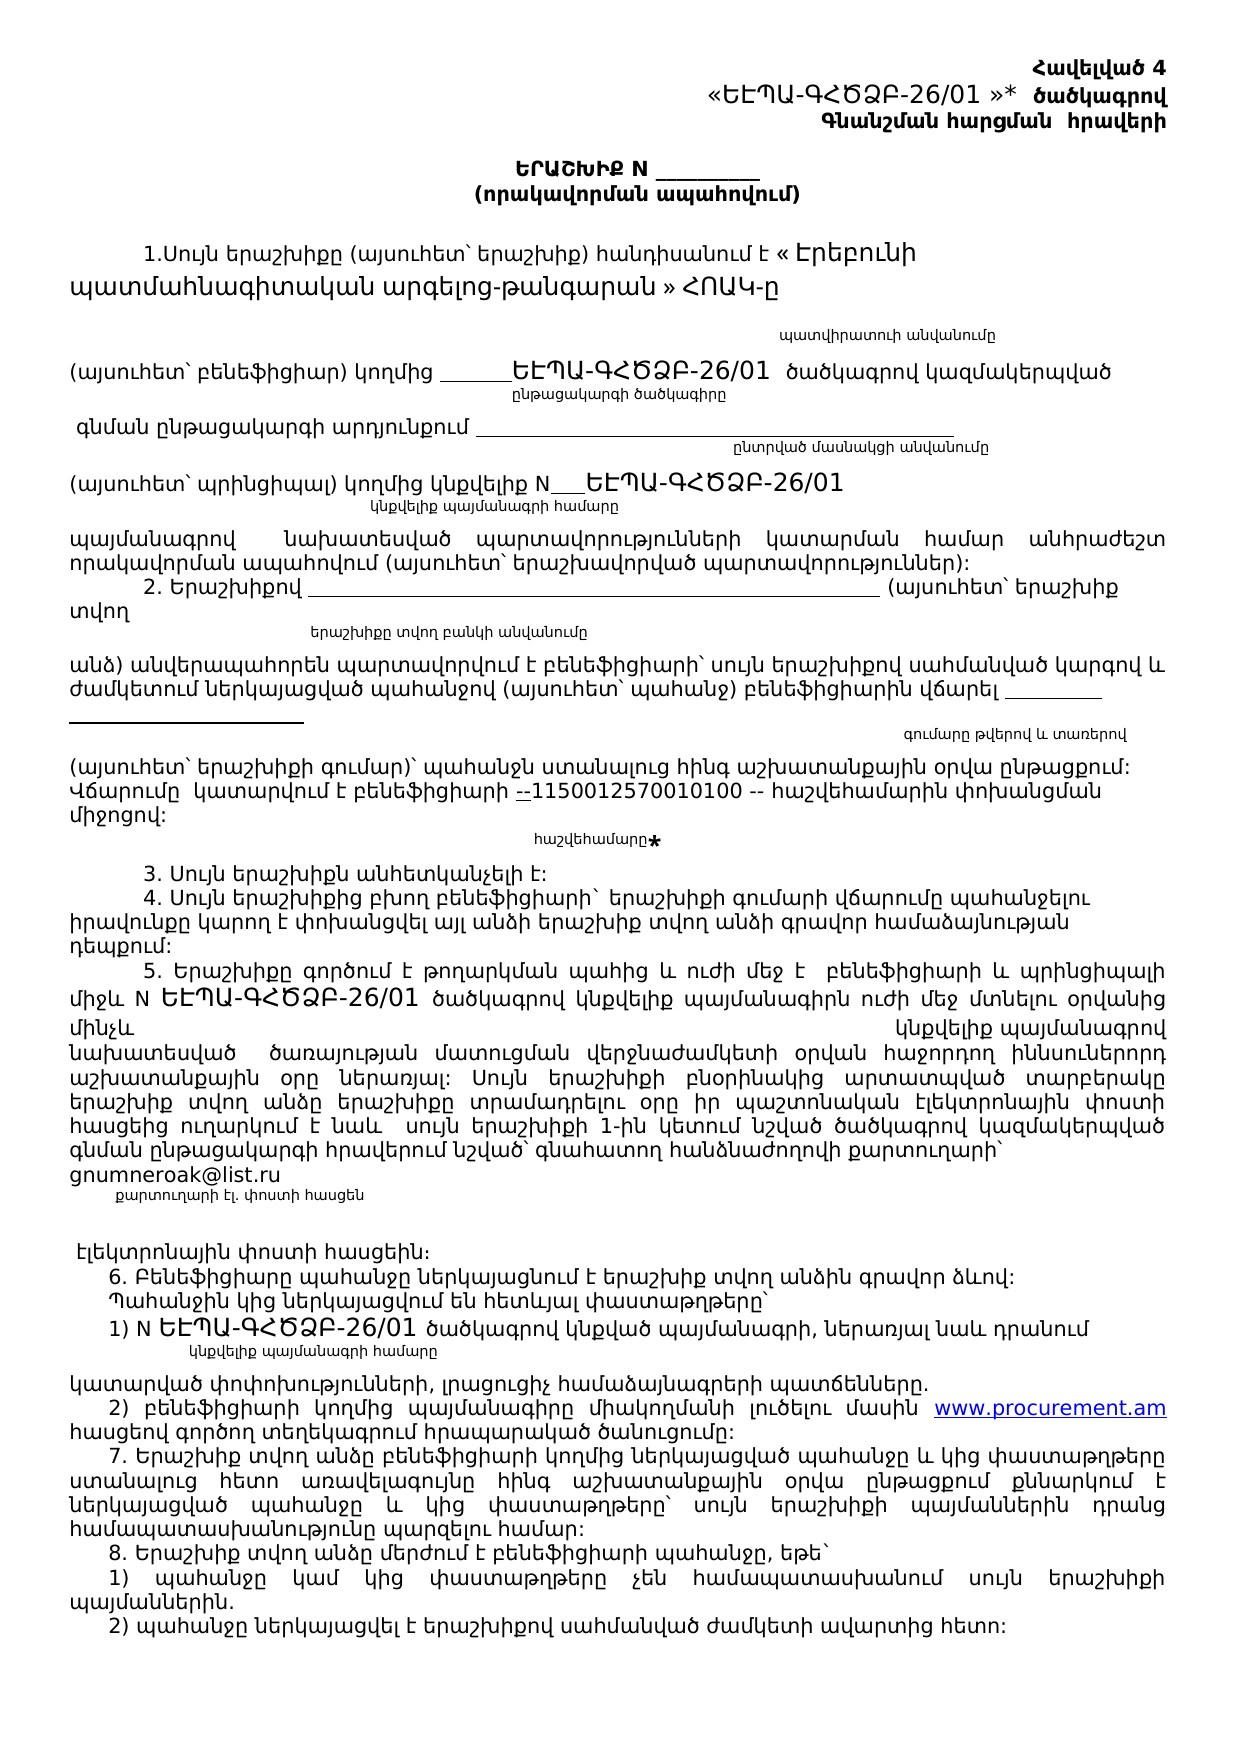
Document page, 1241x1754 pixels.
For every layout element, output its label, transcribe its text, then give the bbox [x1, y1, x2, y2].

text 2) բենեֆիցիարի կողմից պայմանագիրը միակողմանի լուծելու մասին www.procurement.am հասցեով գործող տեղեկագրում հրապարակած ծանուցումը: [69, 1396, 1167, 1444]
text գումարը թվերով և տառերով [807, 726, 1167, 755]
text (որակավորման ապահովում) [69, 182, 1167, 206]
list քարտուղարի էլ. փոստի հասցեն [69, 1187, 1167, 1216]
text ընտրված մասնակցի անվանումը [69, 439, 1167, 468]
text (այսուհետ՝ երաշխիքի գումար)՝ պահանջն ստանալուց հինգ աշխատանքային օրվա ընթացքում: Վճարումը կատարվում է բենեֆիցիարի --1150012570010100 -- հաշվեհամարին փոխանցման միջոցով: [69, 755, 1167, 828]
text պատվիրատուի անվանումը [659, 327, 1167, 356]
text 6. Բենեֆիցիարը պահանջը ներկայացնում է երաշխիք տվող անձին գրավոր ձևով: [69, 1265, 1167, 1289]
text Հավելված 4 [69, 56, 1167, 80]
list gnumneroak@list.ru [69, 1163, 1167, 1187]
text 1) պահանջը կամ կից փաստաթղթերը չեն համապատասխանում սույն երաշխիքի պայմաններին. [69, 1566, 1167, 1614]
text 7. Երաշխիք տվող անձը բենեֆիցիարի կողմից ներկայացված պահանջը և կից փաստաթղթերը ստանալուց հետո առավելագույնը հինգ աշխատանքային օրվա ընթացքում քննարկում է ներկայացված պահանջը և կից փաստաթղթերը՝ սույն երաշխիքի պայմաններին դրանց համապատասխանությունը պարզելու համար: [69, 1444, 1167, 1541]
text Գնանշման հարցման հրավերի [69, 109, 1167, 133]
text ԵՐԱՇԽԻՔ N __________ [69, 157, 1167, 182]
text «ԵԷՊԱ-ԳՀԾՁԲ-26/01 »* ծածկագրով [69, 80, 1167, 109]
text 8. Երաշխիք տվող անձը մերժում է բենեֆիցիարի պահանջը, եթե` [69, 1541, 1167, 1566]
text երաշխիքը տվող բանկի անվանումը [69, 624, 1167, 653]
text գնման ընթացակարգի արդյունքում [69, 415, 1167, 439]
text 2) պահանջը ներկայացվել է երաշխիքով սահմանված ժամկետի ավարտից հետո: [69, 1614, 1167, 1638]
text (այսուհետ՝ պրինցիպալ) կողմից կնքվելիք N ԵԷՊԱ-ԳՀԾՁԲ-26/01 կնքվելիք պայմանագրի համարը [69, 468, 1167, 527]
text 1.Սույն երաշխիքը (այսուհետ՝ երաշխիք) հանդիսանում է « Էրեբունի պատմահնագիտական արգելոց-թանգարան » ՀՈԱԿ-ը [69, 235, 1167, 303]
text հաշվեհամարը* [143, 828, 1167, 862]
text կնքվելիք պայմանագրի համարը [69, 1342, 1167, 1372]
text պայմանագրով նախատեսված պարտավորությունների կատարման համար անհրաժեշտ որակավորման ապահովում (այսուհետ՝ երաշխավորված պարտավորություններ): [69, 527, 1167, 575]
text Պահանջին կից ներկայացվում են հետևյալ փաստաթղթերը՝ [69, 1289, 1167, 1313]
text 4. Սույն երաշխիքից բխող բենեֆիցիարի` երաշխիքի գումարի վճարումը պահանջելու իրավունքը կարող է փոխանցվել այլ անձի երաշխիք տվող անձի գրավոր համաձայնության դեպքում: [69, 886, 1167, 959]
list էլեկտրոնային փոստի հասցեին։ [69, 1240, 1167, 1265]
text 1) N ԵԷՊԱ-ԳՀԾՁԲ-26/01 ծածկագրով կնքված պայմանագրի, ներառյալ նաև դրանում [69, 1313, 1167, 1342]
text (այսուհետ՝ բենեֆիցիար) կողմից ԵԷՊԱ-ԳՀԾՁԲ-26/01 ծածկագրով կազմակերպված ընթացակարգի ծածկագիրը [69, 356, 1167, 415]
text կատարված փոփոխությունների, լրացուցիչ համաձայնագրերի պատճենները. [69, 1372, 1167, 1396]
text 2. Երաշխիքով (այսուհետ՝ երաշխիք տվող [69, 575, 1167, 624]
text 3. Սույն երաշխիքն անհետկանչելի է: [69, 862, 1167, 886]
text անձ) անվերապահորեն պարտավորվում է բենեֆիցիարի՝ սույն երաշխիքով սահմանված կարգով և ժամկետում ներկայացված պահանջով (այսուհետ՝ պահանջ) բենեֆիցիարին վճարել [69, 653, 1167, 726]
text 5. Երաշխիքը գործում է թողարկման պահից և ուժի մեջ է բենեֆիցիարի և պրինցիպալի միջև N ԵԷՊԱ-ԳՀԾՁԲ-26/01 ծածկագրով կնքվելիք պայմանագիրն ուժի մեջ մտնելու օրվանից մինչև կնքվելիք պայմանագրով նախատեսված ծառայության մատուցման վերջնաժամկետի օրվան հաջորդող իննսուներորդ աշխատանքային օրը ներառյալ: Սույն երաշխիքի բնօրինակից արտատպված տարբերակը երաշխիք տվող անձը երաշխիքը տրամադրելու օրը իր պաշտոնական էլեկտրոնային փոստի հասցեից ուղարկում է նաև սույն երաշխիքի 1-ին կետում նշված ծածկագրով կազմակերպված գնման ընթացակարգի հրավերում նշված՝ գնահատող հանձնաժողովի քարտուղարի՝ [69, 959, 1167, 1163]
